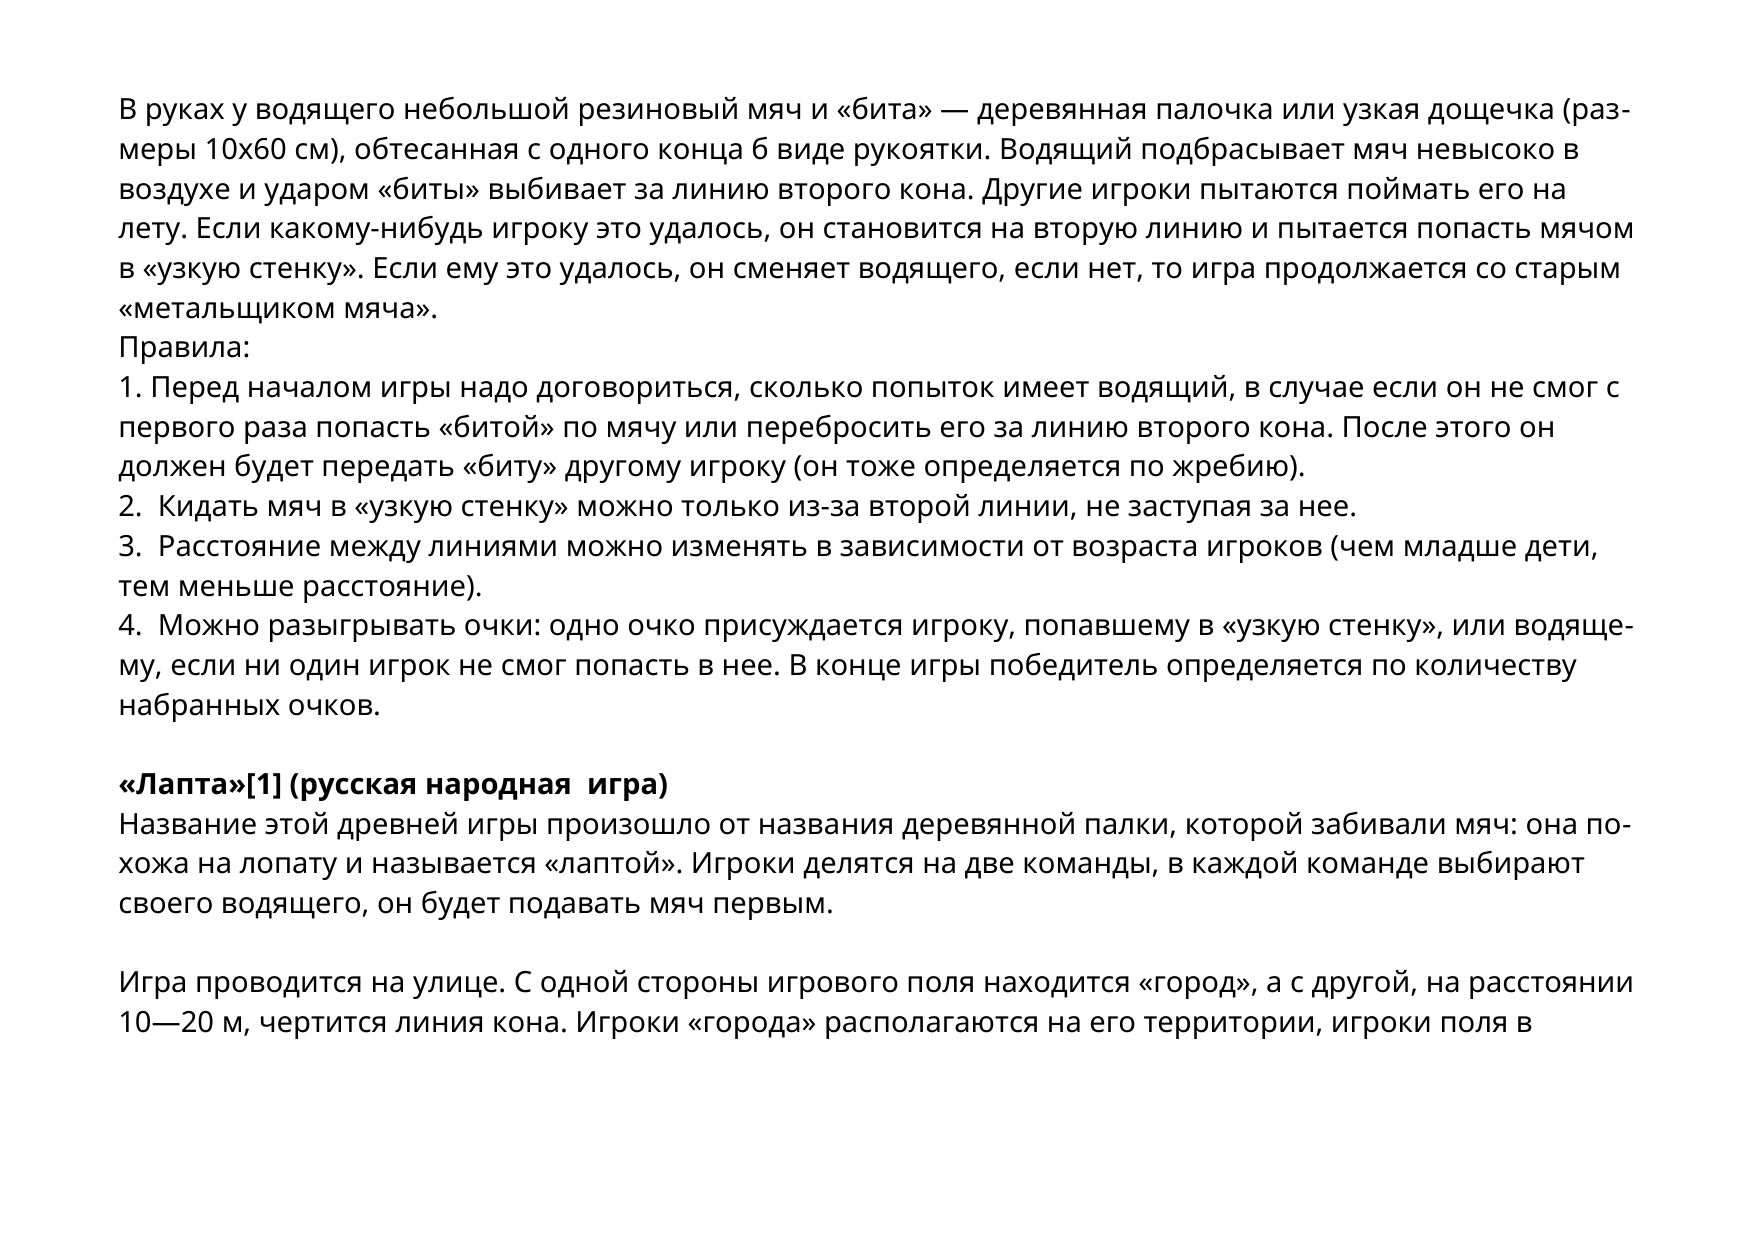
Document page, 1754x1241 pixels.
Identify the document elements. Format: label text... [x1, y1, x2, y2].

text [118, 962, 1636, 1041]
text В руках у водящего небольшой резиновый мяч и «бита» — деревянная палочка или узкая дощечка (раз­меры 10x60 см), обтесанная с одного конца б виде руко­ятки. Водящий подбрасывает мяч невысоко в воздухе и ударом «биты» выбивает за линию второго кона. Другие игроки пытаются поймать его на лету. Если какому-нибудь игроку это удалось, он становится на вторую линию и пытается попасть мячом в «узкую стенку». Если ему это удалось, он сменяет водящего, если нет, то игра продолжается со старым «метальщи­ком мяча». [118, 88, 1636, 327]
text 4. Можно разыгрывать очки: одно очко присуждает­ся игроку, попавшему в «узкую стенку», или водяще­му, если ни один игрок не смог попасть в нее. В конце игры победитель определяется по количеству набран­ных очков. [118, 604, 1636, 723]
text 3. Расстояние между линиями можно изменять в зависимости от возраста игроков (чем младше дети, тем меньше расстояние). [118, 525, 1636, 604]
text «Лапта»[1] (русская народная игра) [118, 763, 1636, 803]
text Правила: [118, 327, 1636, 366]
text Название этой древней игры произошло от назва­ния деревянной палки, которой забивали мяч: она по­хожа на лопату и называется «лаптой». Игроки делят­ся на две команды, в каждой команде выбирают своего водящего, он будет подавать мяч первым. [118, 803, 1636, 922]
text 2. Кидать мяч в «узкую стенку» можно только из-за второй линии, не заступая за нее. [118, 485, 1636, 525]
text 1. Перед началом игры надо договориться, сколько попыток имеет водящий, в случае если он не смог с первого раза попасть «битой» по мячу или перебросить его за линию второго кона. После этого он должен бу­дет передать «биту» другому игроку (он тоже опреде­ляется по жребию). [118, 366, 1636, 485]
